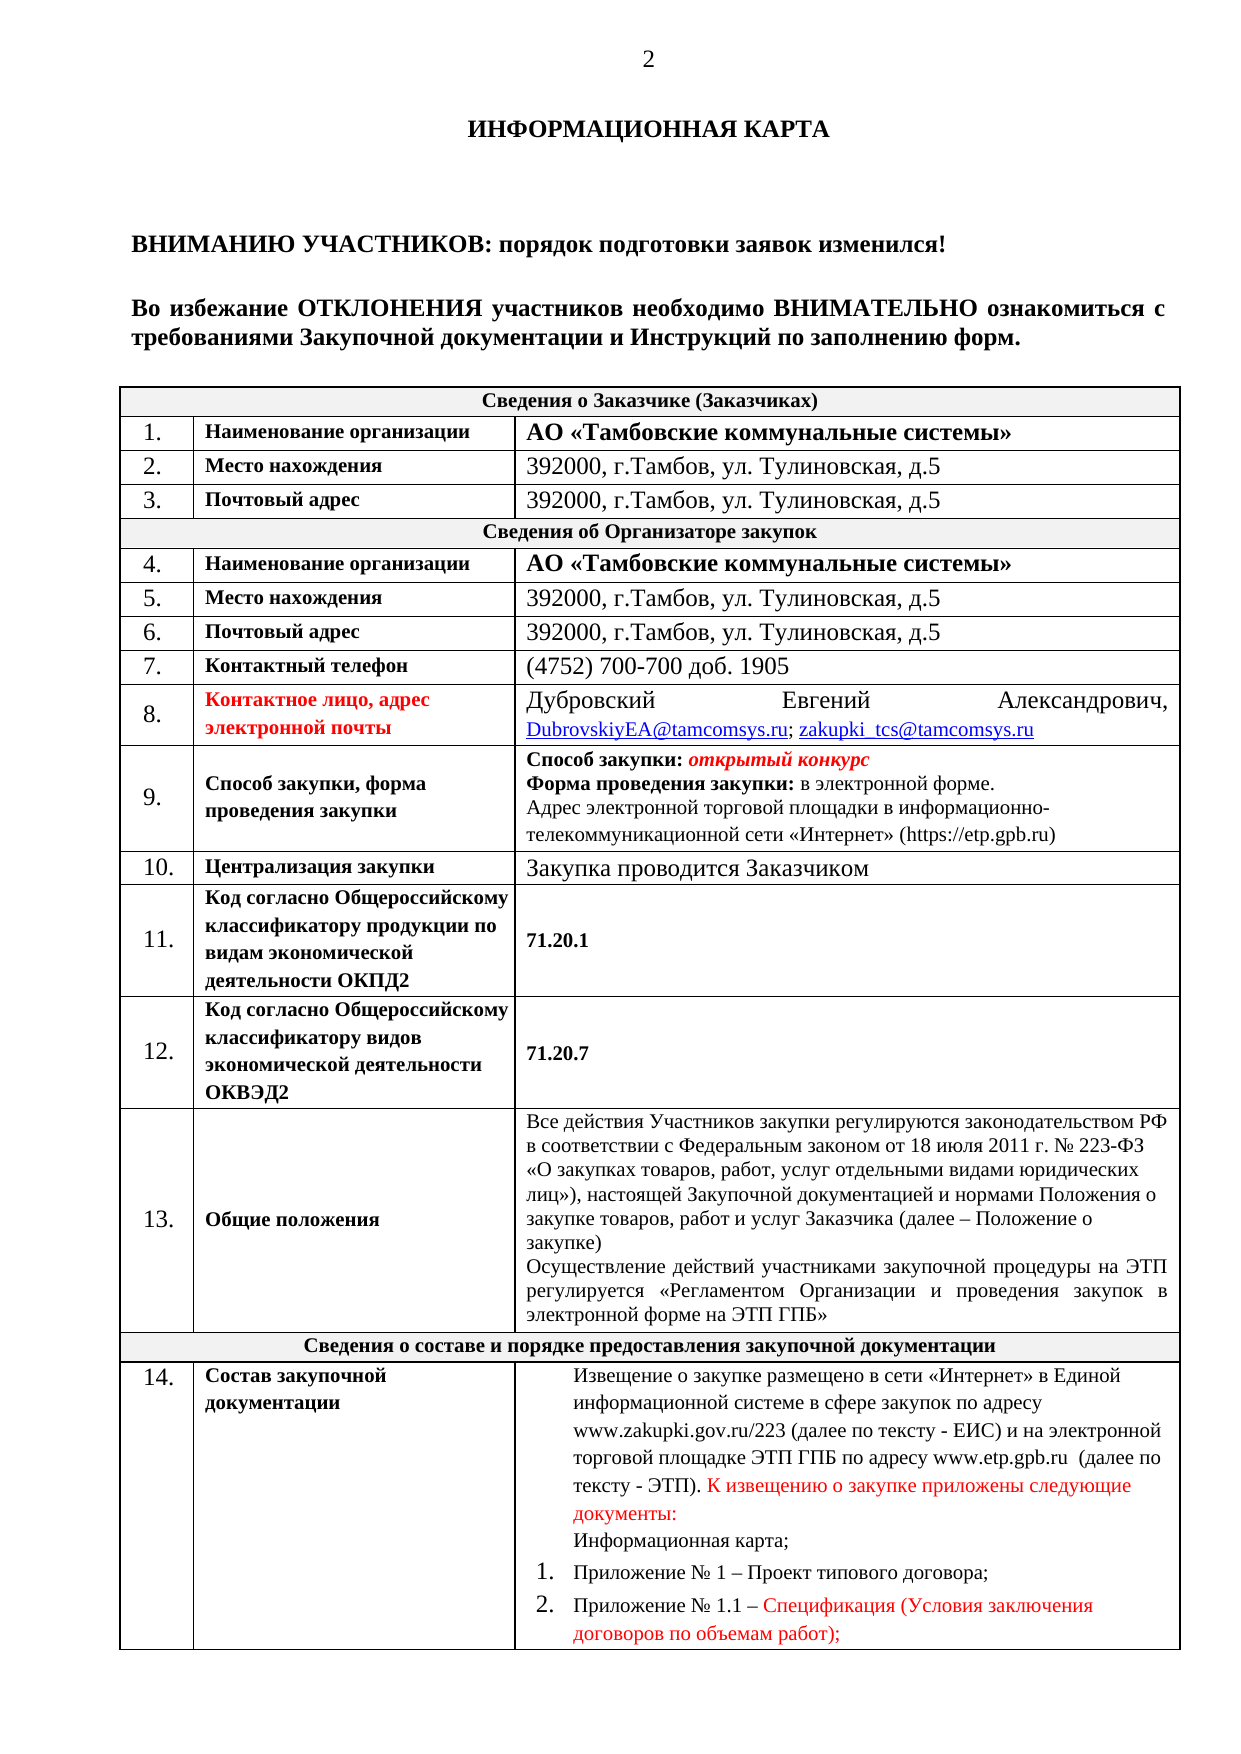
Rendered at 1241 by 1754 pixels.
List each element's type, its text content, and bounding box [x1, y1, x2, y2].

table_cell Место нахождения [194, 451, 514, 484]
table_cell Почтовый адрес [194, 617, 514, 650]
table_cell Способ закупки, форма проведения закупки [194, 746, 514, 851]
table_cell Код согласно Общероссийскому классификатору продукции по видам экономической деятельности ОКПД2 [194, 885, 514, 996]
table_cell 71.20.1 [516, 885, 1179, 996]
table_cell [121, 485, 193, 518]
table_cell Наименование организации [194, 417, 514, 450]
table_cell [194, 1363, 514, 1649]
table_cell Контактный телефон [194, 651, 514, 684]
table_cell АО «Тамбовские коммунальные системы» [516, 417, 1179, 450]
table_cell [516, 1363, 1179, 1649]
table_cell [121, 1363, 193, 1649]
table_cell Сведения об Организаторе закупок [121, 519, 1179, 547]
table_cell [121, 651, 193, 684]
table_cell [121, 685, 193, 745]
table_cell 71.20.7 [516, 997, 1179, 1108]
table_cell [121, 583, 193, 616]
table_cell Почтовый адрес [194, 485, 514, 518]
table_cell Централизация закупки [194, 852, 514, 884]
table_cell [121, 549, 193, 582]
table_cell (4752) 700-700 доб. 1905 [516, 651, 1179, 684]
text Во избежание ОТКЛОНЕНИЯ участников необходимо ВНИМАТЕЛЬНО ознакомиться с требованиями Закупочной документации и Инструкций по заполнению форм. [131, 293, 1166, 351]
table_cell [121, 417, 193, 450]
table_cell 392000, г.Тамбов, ул. Тулиновская, д.5 [516, 451, 1179, 484]
table_cell Закупка проводится Заказчиком [516, 852, 1179, 884]
table_cell [121, 852, 193, 884]
table_cell Все действия Участников закупки регулируются законодательством РФ в соответствии с Федеральным законом от 18 июля 2011 г. № 223-ФЗ «О закупках товаров, работ, услуг отдельными видами юридических лиц»), настоящей Закупочной документацией и нормами Положения о закупке товаров, работ и услуг Заказчика (далее – Положение о закупке) Осуществление действий участниками закупочной процедуры на ЭТП регулируется «Регламентом Организации и проведения закупок в электронной форме на ЭТП ГПБ» [516, 1109, 1179, 1332]
table_cell [121, 617, 193, 650]
table_cell 392000, г.Тамбов, ул. Тулиновская, д.5 [516, 617, 1179, 650]
table_cell [121, 451, 193, 484]
table_cell Сведения о составе и порядке предоставления закупочной документации [121, 1333, 1179, 1361]
table_cell [121, 997, 193, 1108]
table_cell Место нахождения [194, 583, 514, 616]
table_cell 392000, г.Тамбов, ул. Тулиновская, д.5 [516, 583, 1179, 616]
table_cell Контактное лицо, адрес электронной почты [194, 685, 514, 745]
table_cell Дубровский Евгений Александрович, DubrovskiyEA@tamcomsys.ru; zakupki_tcs@tamcomsys.ru [516, 685, 1179, 745]
table_cell Наименование организации [194, 549, 514, 582]
table_cell Способ закупки: открытый конкурс Форма проведения закупки: в электронной форме. Адрес электронной торговой площадки в информационно-телекоммуникационной сети «Интернет» (https://etp.gpb.ru) [516, 746, 1179, 851]
table_cell 392000, г.Тамбов, ул. Тулиновская, д.5 [516, 485, 1179, 518]
table_cell Код согласно Общероссийскому классификатору видов экономической деятельности ОКВЭД2 [194, 997, 514, 1108]
table_cell АО «Тамбовские коммунальные системы» [516, 549, 1179, 582]
text ИНФОРМАЦИОННАЯ КАРТА [131, 114, 1166, 143]
text ВНИМАНИЮ УЧАСТНИКОВ: порядок подготовки заявок изменился! [131, 229, 1166, 258]
table_header Сведения о Заказчике (Заказчиках) [121, 388, 1179, 416]
table_cell [121, 1109, 193, 1332]
table_cell [121, 885, 193, 996]
table_cell [121, 746, 193, 851]
table_cell Общие положения [194, 1109, 514, 1332]
